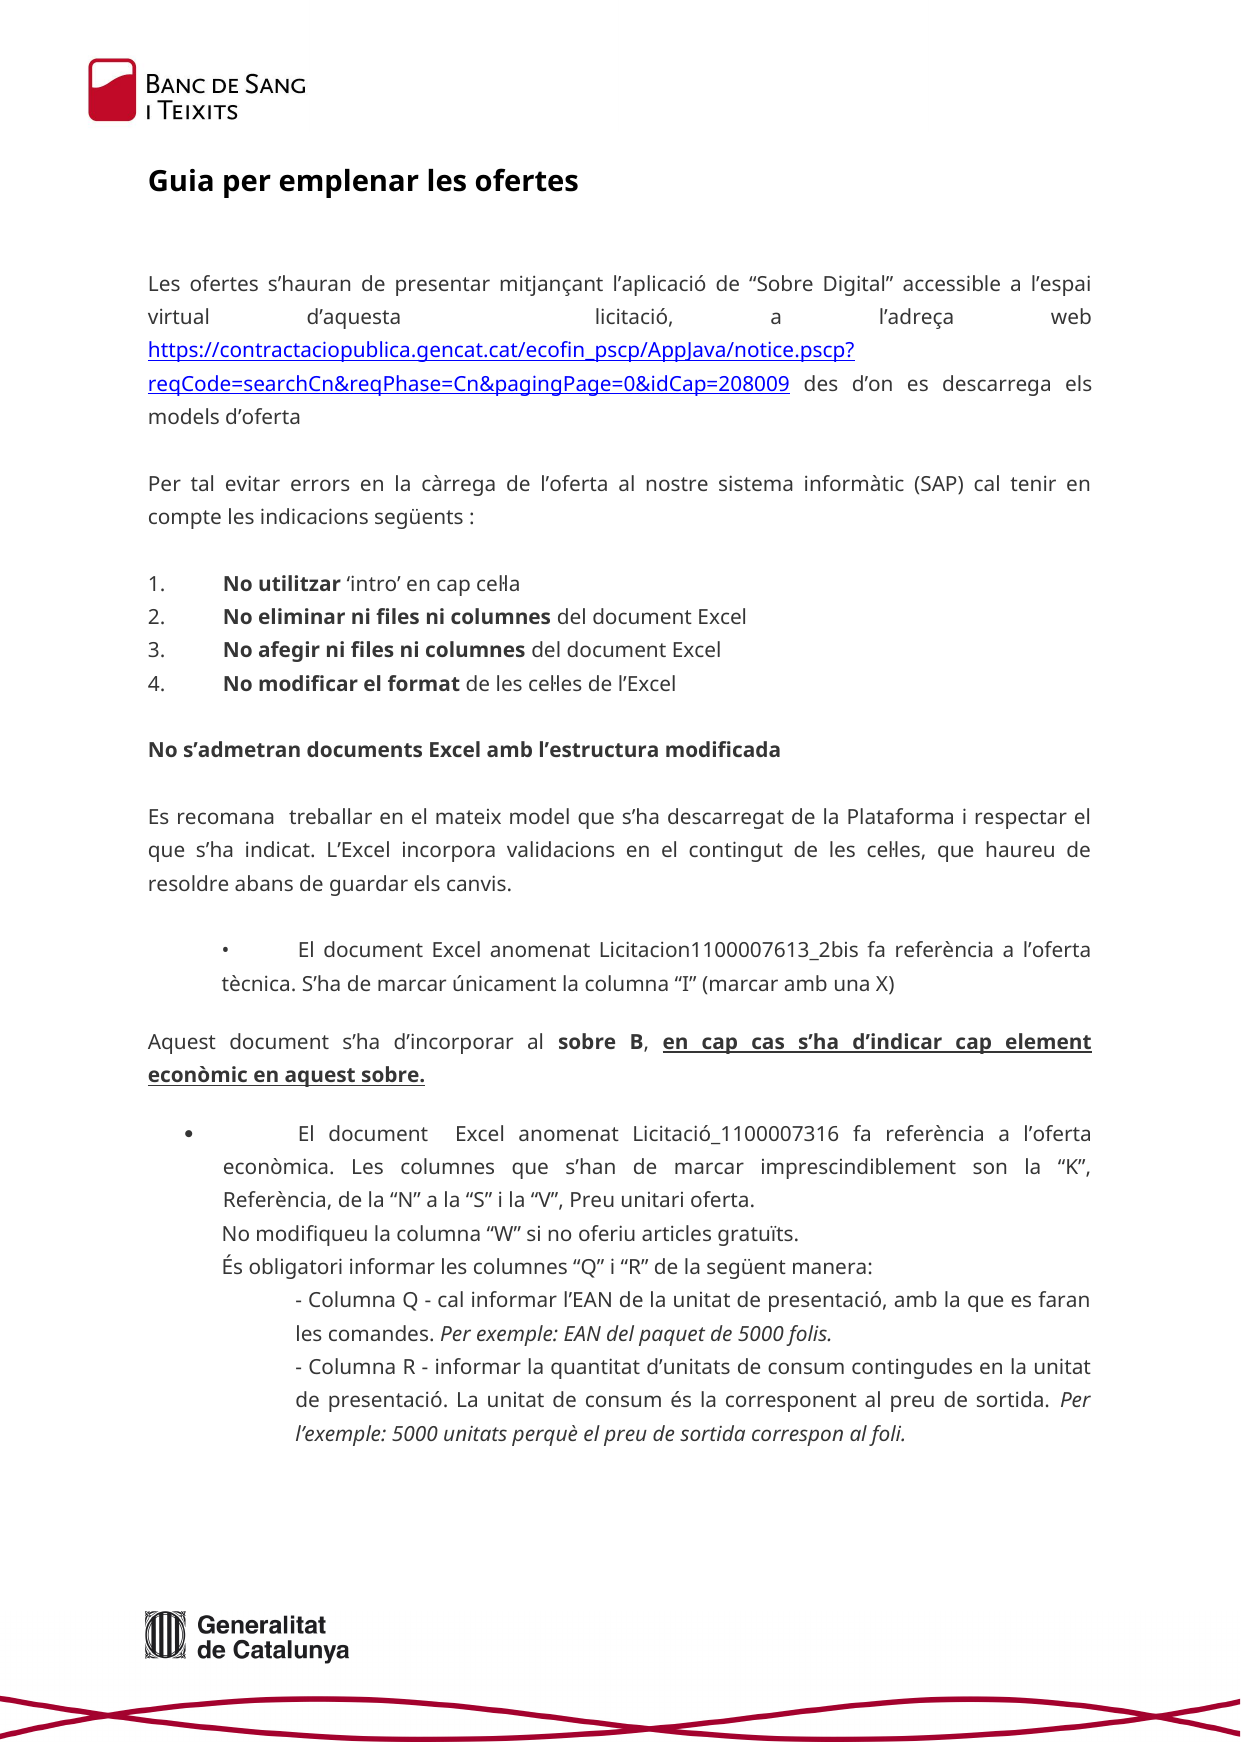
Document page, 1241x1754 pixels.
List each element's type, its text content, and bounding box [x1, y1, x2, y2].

text Aquest document s’ha d’incorporar al sobre B, en cap cas s’ha d’indicar cap element econòmic en aquest sobre. [148, 1023, 1092, 1089]
text Es recomana treballar en el mateix model que s’ha descarregat de la Plataforma i respectar el que s’ha indicat. L’Excel incorpora validacions en el contingut de les cel·les, que haureu de resoldre abans de guardar els canvis. [148, 798, 1092, 898]
text 3. No afegir ni files ni columnes del document Excel [148, 631, 1092, 664]
list El document Excel anomenat Licitació_1100007316 fa referència a l’oferta econòmica. Les columnes que s’han de marcar imprescindiblement son la “K”, Referència, de la “N” a la “S” i la “V”, Preu unitari oferta. [185, 1114, 1092, 1214]
text - Columna R - informar la quantitat d’unitats de consum contingudes en la unitat de presentació. La unitat de consum és la corresponent al preu de sortida. Per l’exemple: 5000 unitats perquè el preu de sortida correspon al foli. [295, 1348, 1092, 1448]
text No modifiqueu la columna “W” si no oferiu articles gratuïts. [221, 1214, 1092, 1248]
picture [0, 0, 1238, 132]
picture [0, 1611, 1241, 1742]
text No s’admetran documents Excel amb l’estructura modificada [148, 731, 1092, 764]
text Guia per emplenar les ofertes [148, 164, 1092, 198]
text 4. No modificar el format de les cel·les de l’Excel [148, 664, 1092, 698]
text Les ofertes s’hauran de presentar mitjançant l’aplicació de “Sobre Digital” accessible a l’espai virtual d’aquesta licitació, a l’adreça web https://contractaciopublica.gencat.cat/ecofin_pscp/AppJava/notice.pscp?reqCode=searchCn&reqPhase=Cn&pagingPage=0&idCap=208009 des d’on es descarrega els models d’oferta [148, 264, 1092, 431]
text 1. No utilitzar ‘intro’ en cap cel·la [148, 564, 1092, 598]
text Per tal evitar errors en la càrrega de l’oferta al nostre sistema informàtic (SAP) cal tenir en compte les indicacions següents : [148, 464, 1092, 531]
text És obligatori informar les columnes “Q” i “R” de la següent manera: [221, 1248, 1092, 1281]
text - Columna Q - cal informar l’EAN de la unitat de presentació, amb la que es faran les comandes. Per exemple: EAN del paquet de 5000 folis. [295, 1281, 1092, 1348]
text 2. No eliminar ni files ni columnes del document Excel [148, 598, 1092, 631]
text • El document Excel anomenat Licitacion1100007613_2bis fa referència a l’oferta tècnica. S’ha de marcar únicament la columna “I” (marcar amb una X) [221, 931, 1092, 998]
